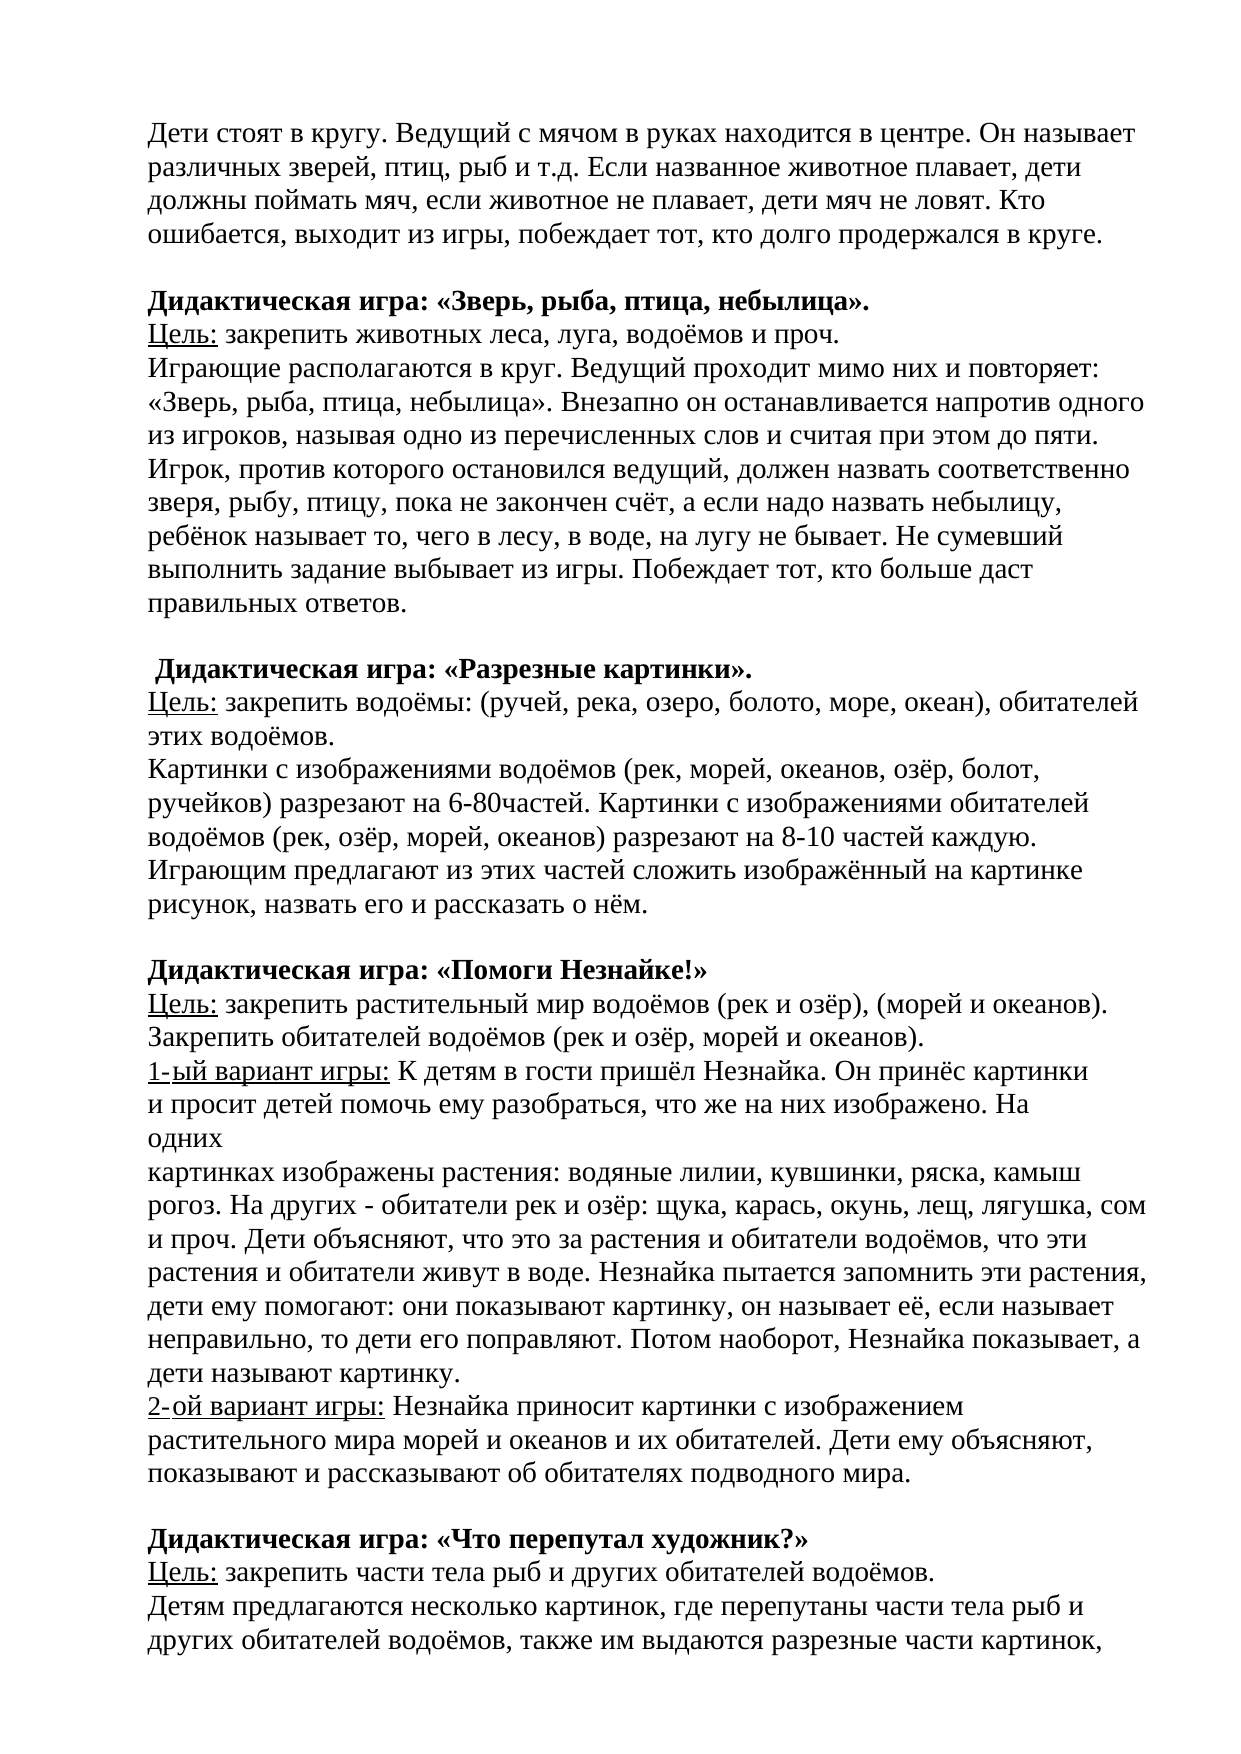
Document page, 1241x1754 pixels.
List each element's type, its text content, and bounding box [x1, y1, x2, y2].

text Картинки с изображениями водоёмов (рек, морей, океанов, озёр, болот, ручейков) разрезают на 6-80частей. Картинки с изображениями обитателей водоёмов (рек, озёр, морей, океанов) разрезают на 8-10 частей каждую. [147, 752, 1151, 852]
list ый вариант игры: К детям в гости пришёл Незнайка. Он принёс картинки и просит детей помочь ему разобраться, что же на них изображено. На одних [147, 1053, 1110, 1154]
text картинках изображены растения: водяные лилии, кувшинки, ряска, камыш рогоз. На других - обитатели рек и озёр: щука, карась, окунь, лещ, лягушка, сом и проч. Дети объясняют, что это за растения и обитатели водоёмов, что эти растения и обитатели живут в воде. Незнайка пытается запомнить эти растения, дети ему помогают: они показывают картинку, он называет её, если называет неправильно, то дети его поправляют. Потом наоборот, Незнайка показывает, а дети называют картинку. [147, 1154, 1151, 1388]
subtitle Дидактическая игра: «Зверь, рыба, птица, небылица». [147, 284, 1163, 317]
text Играющим предлагают из этих частей сложить изображённый на картинке рисунок, назвать его и рассказать о нём. [147, 852, 1157, 919]
text Детям предлагаются несколько картинок, где перепутаны части тела рыб и других обитателей водоёмов, также им выдаются разрезные части картинок, [147, 1588, 1163, 1655]
text Цель: закрепить водоёмы: (ручей, река, озеро, болото, море, океан), обитателей этих водоёмов. [147, 686, 1163, 751]
text Играющие располагаются в круг. Ведущий проходит мимо них и повторяет: [147, 350, 1163, 384]
subtitle Дидактическая игра: «Разрезные картинки». [155, 652, 1163, 686]
text Цель: закрепить части тела рыб и других обитателей водоёмов. [147, 1555, 1163, 1588]
text Дети стоят в кругу. Ведущий с мячом в руках находится в центре. Он называет различных зверей, птиц, рыб и т.д. Если названное животное плавает, дети должны поймать мяч, если животное не плавает, дети мяч не ловят. Кто ошибается, выходит из игры, побеждает тот, кто долго продержался в круге. [147, 115, 1163, 249]
subtitle Дидактическая игра: «Помоги Незнайке!» [147, 953, 1163, 986]
text Цель: закрепить животных леса, луга, водоёмов и проч. [147, 317, 1163, 350]
text Игрок, против которого остановился ведущий, должен назвать соответственно зверя, рыбу, птицу, пока не закончен счёт, а если надо назвать небылицу, ребёнок называет то, чего в лесу, в воде, на лугу не бывает. Не сумевший выполнить задание выбывает из игры. Побеждает тот, кто больше даст правильных ответов. [147, 451, 1151, 618]
text Цель: закрепить растительный мир водоёмов (рек и озёр), (морей и океанов). Закрепить обитателей водоёмов (рек и озёр, морей и океанов). [147, 986, 1163, 1053]
subtitle Дидактическая игра: «Что перепутал художник?» [147, 1522, 1163, 1555]
text «Зверь, рыба, птица, небылица». Внезапно он останавливается напротив одного из игроков, называя одно из перечисленных слов и считая при этом до пяти. [147, 384, 1163, 451]
list ой вариант игры: Незнайка приносит картинки с изображением растительного мира морей и океанов и их обитателей. Дети ему объясняют, показывают и рассказывают об обитателях подводного мира. [147, 1388, 1149, 1489]
